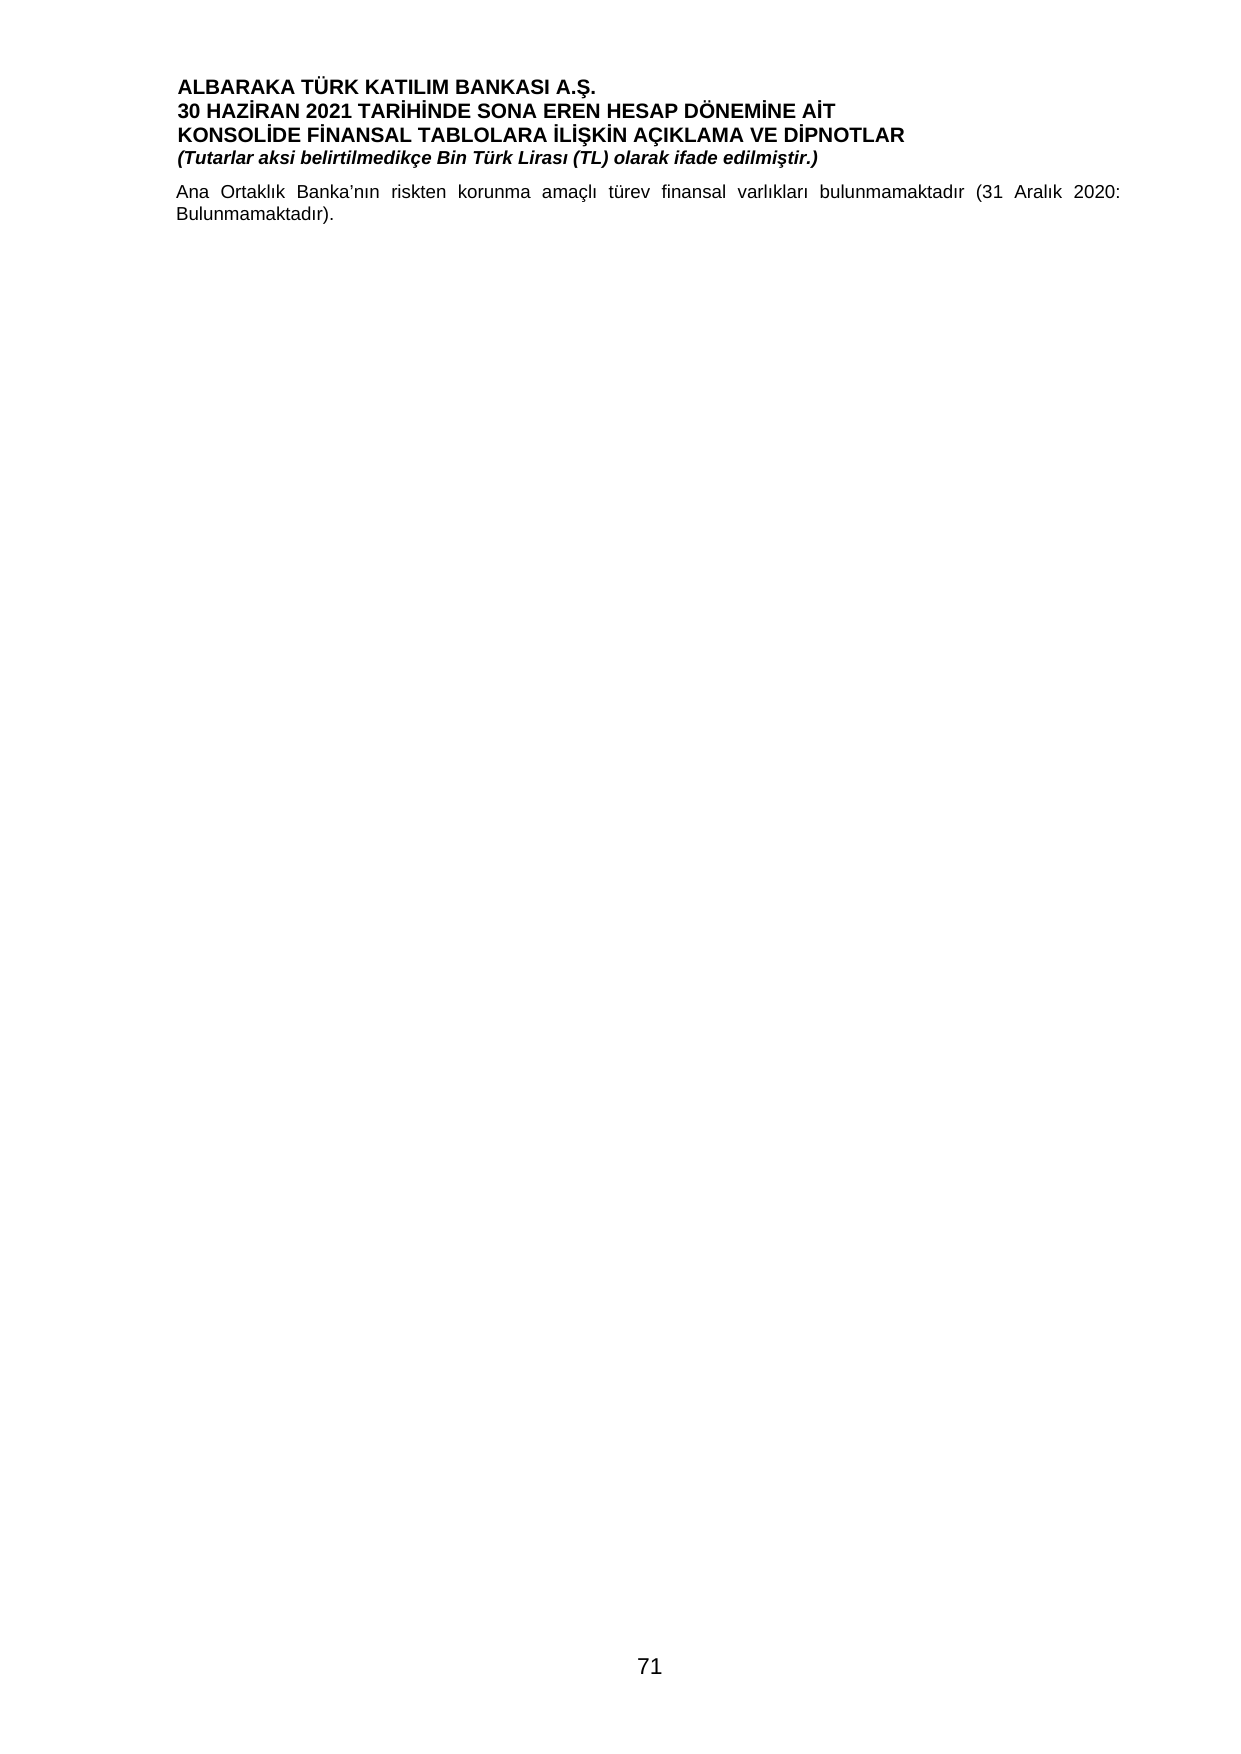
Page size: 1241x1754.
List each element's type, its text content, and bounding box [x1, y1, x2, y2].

text Ana Ortaklık Banka’nın riskten korunma amaçlı türev finansal varlıkları bulunmamaktadır (31 Aralık 2020: Bulunmamaktadır). [176, 181, 1122, 224]
